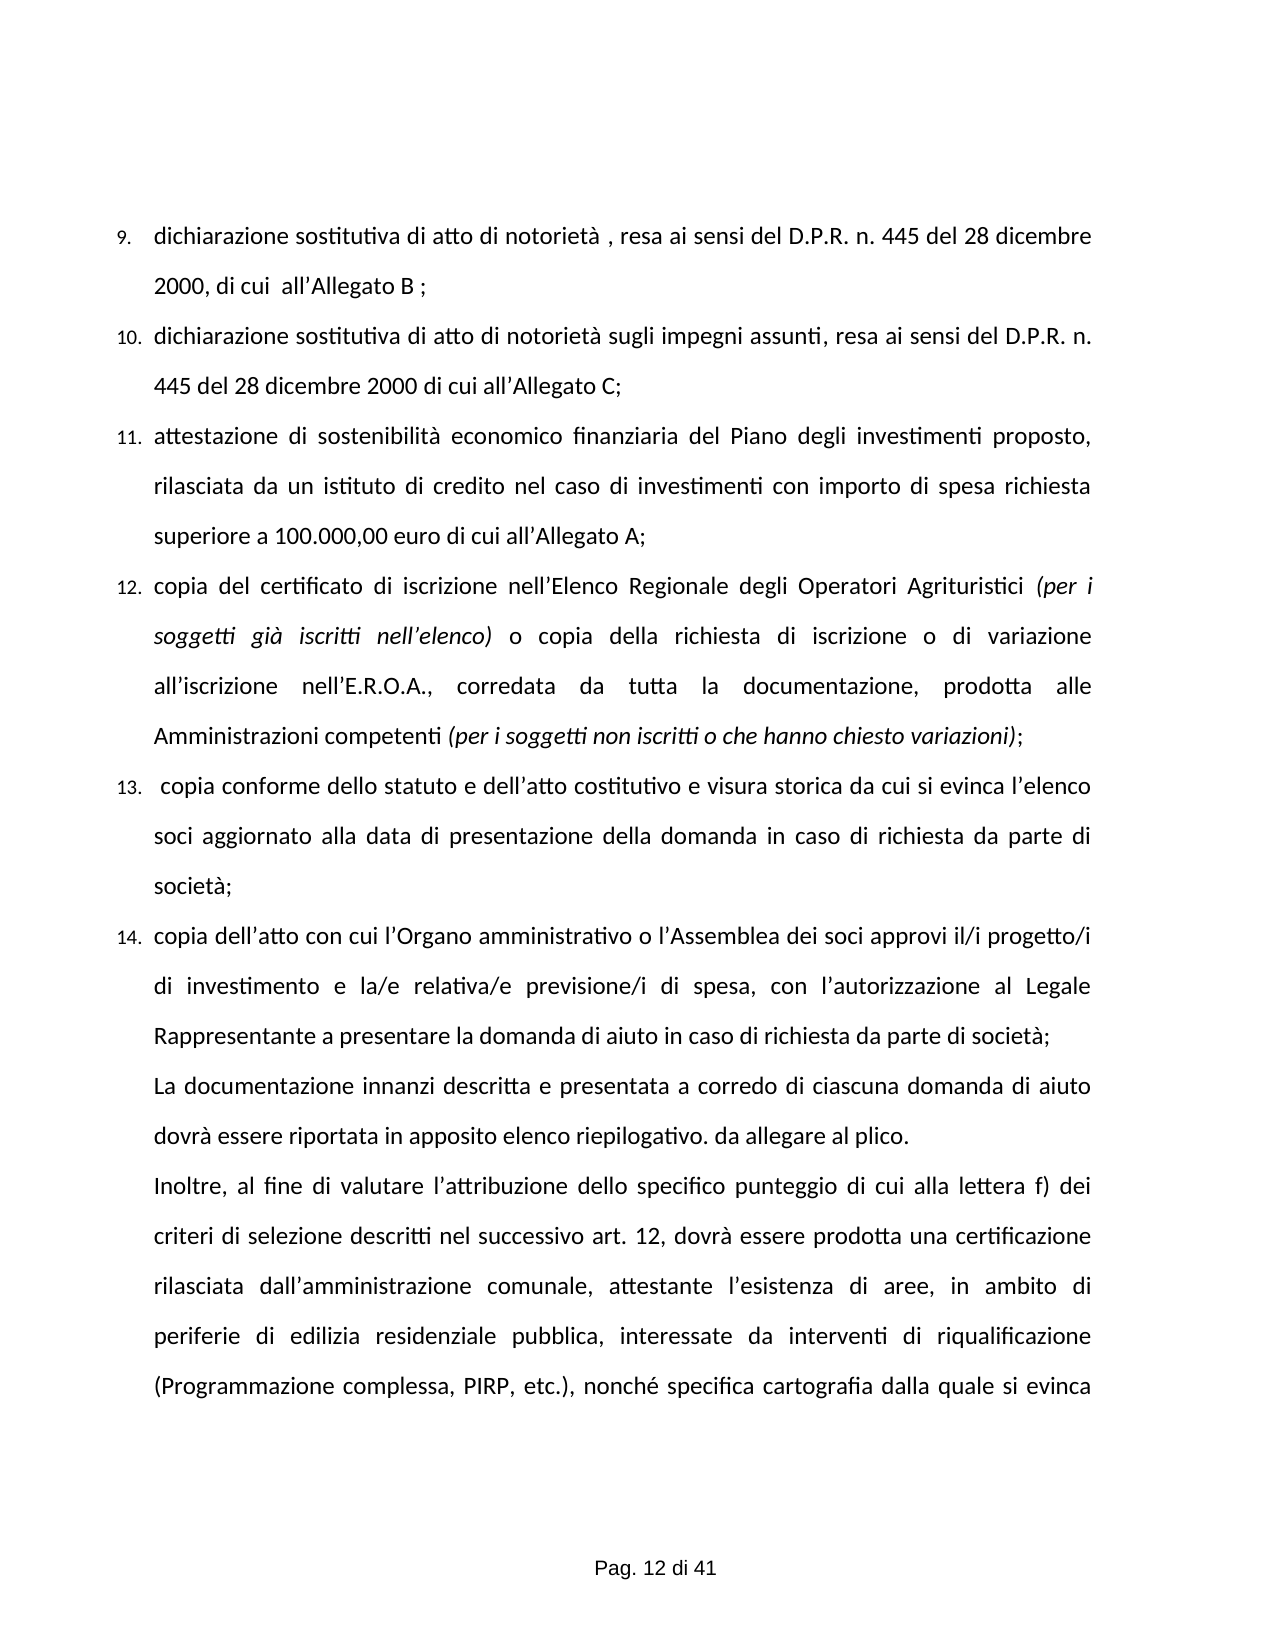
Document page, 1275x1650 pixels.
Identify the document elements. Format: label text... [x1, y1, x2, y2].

list dichiarazione sostitutiva di atto di notorietà sugli impegni assunti, resa ai sensi del D.P.R. n. 445 del 28 dicembre 2000 di cui all’Allegato C; [116, 301, 1093, 401]
list copia dell’atto con cui l’Organo amministrativo o l’Assemblea dei soci approvi il/i progetto/i di investimento e la/e relativa/e previsione/i di spesa, con l’autorizzazione al Legale Rappresentante a presentare la domanda di aiuto in caso di richiesta da parte di società; [116, 901, 1093, 1051]
text La documentazione innanzi descritta e presentata a corredo di ciascuna domanda di aiuto dovrà essere riportata in apposito elenco riepilogativo. da allegare al plico. [153, 1051, 1093, 1151]
list copia conforme dello statuto e dell’atto costitutivo e visura storica da cui si evinca l’elenco soci aggiornato alla data di presentazione della domanda in caso di richiesta da parte di società; [116, 751, 1093, 901]
list attestazione di sostenibilità economico finanziaria del Piano degli investimenti proposto, rilasciata da un istituto di credito nel caso di investimenti con importo di spesa richiesta superiore a 100.000,00 euro di cui all’Allegato A; [116, 401, 1093, 551]
list dichiarazione sostitutiva di atto di notorietà , resa ai sensi del D.P.R. n. 445 del 28 dicembre 2000, di cui all’Allegato B ; [116, 201, 1093, 301]
list copia del certificato di iscrizione nell’Elenco Regionale degli Operatori Agrituristici (per i soggetti già iscritti nell’elenco) o copia della richiesta di iscrizione o di variazione all’iscrizione nell’E.R.O.A., corredata da tutta la documentazione, prodotta alle Amministrazioni competenti (per i soggetti non iscritti o che hanno chiesto variazioni); [116, 551, 1093, 751]
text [153, 1151, 1093, 1401]
